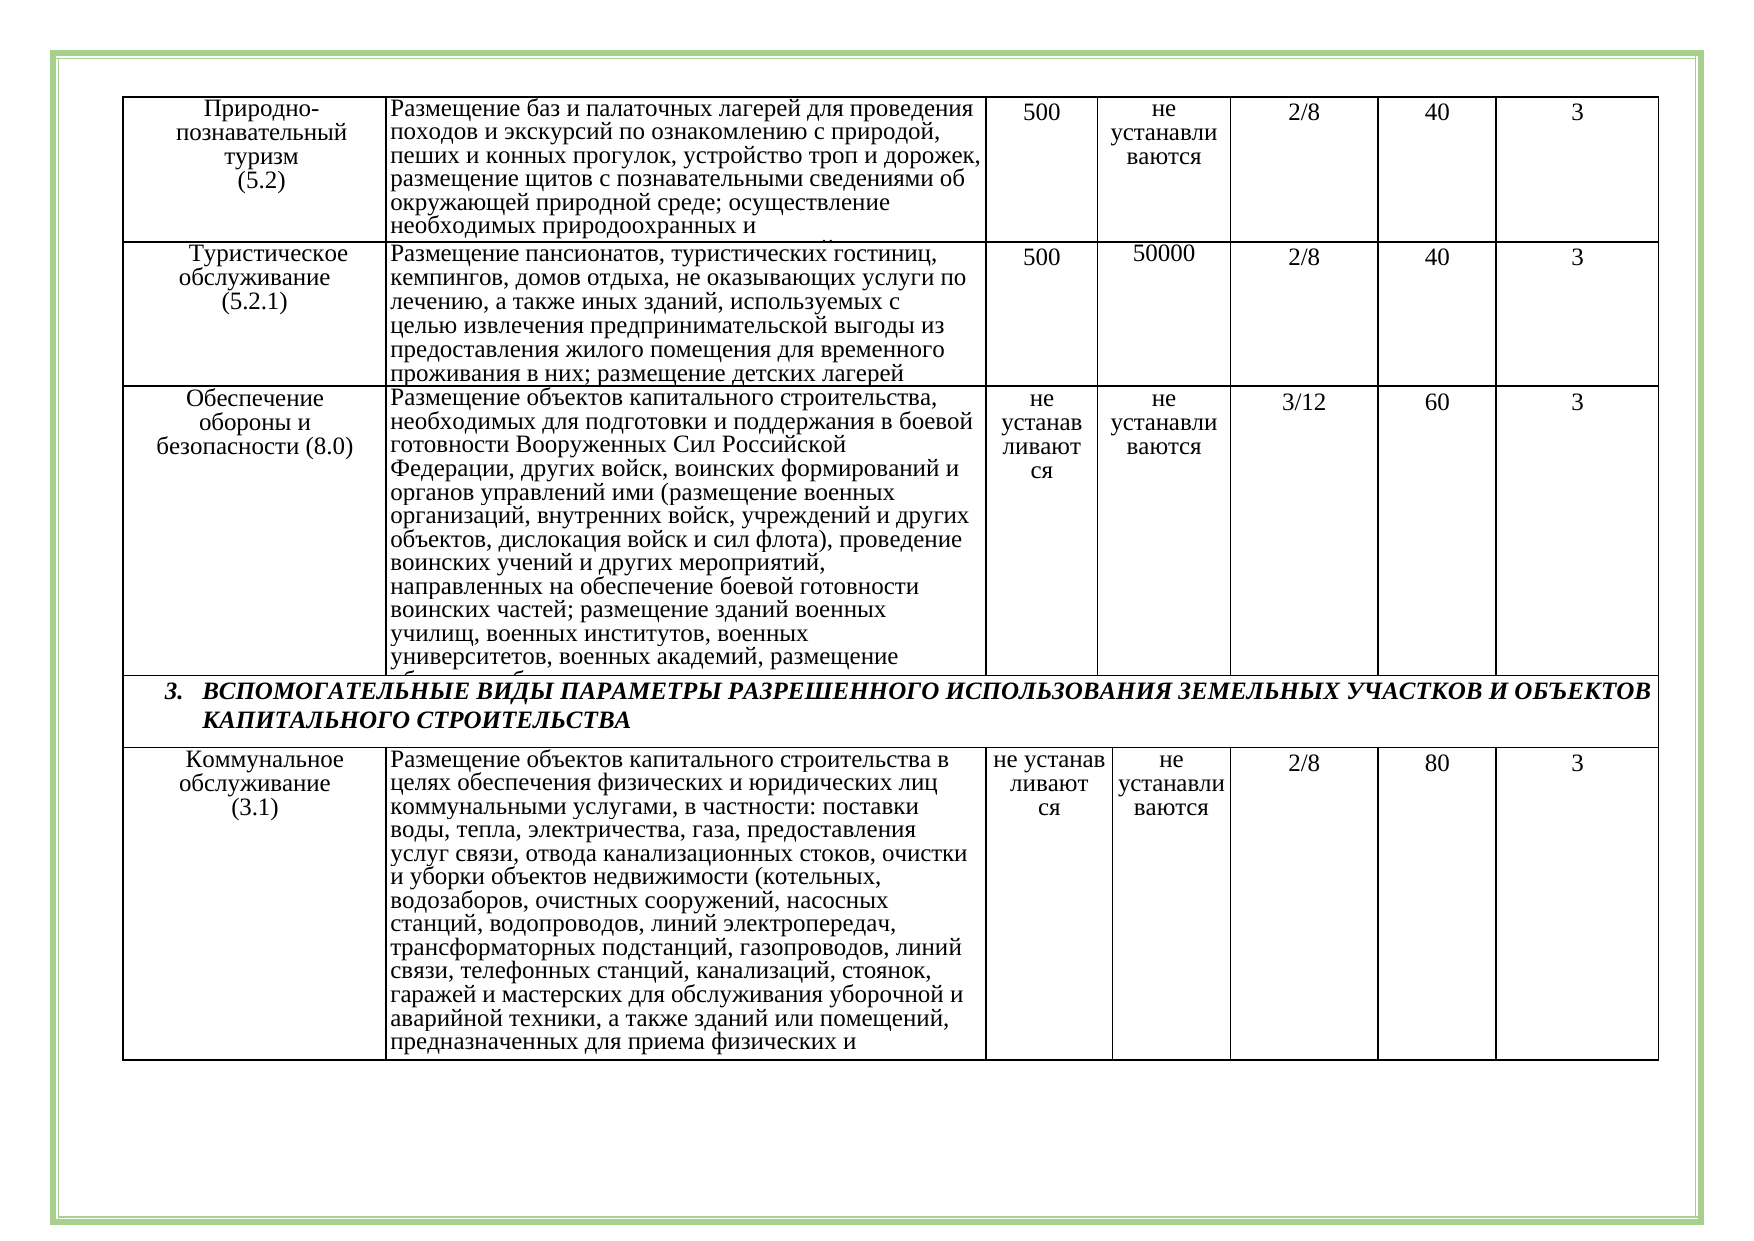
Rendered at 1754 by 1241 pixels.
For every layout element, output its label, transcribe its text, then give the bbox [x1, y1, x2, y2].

table_cell 2/8 [1231, 748, 1377, 1059]
table_cell ВСПОМОГАТЕЛЬНЫЕ ВИДЫ ПАРАМЕТРЫ РАЗРЕШЕННОГО ИСПОЛЬЗОВАНИЯ ЗЕМЕЛЬНЫХ УЧАСТКОВ И ОБЪЕКТОВ КАПИТАЛЬНОГО СТРОИТЕЛЬСТВА [124, 676, 1658, 747]
table_cell 500 [987, 98, 1097, 241]
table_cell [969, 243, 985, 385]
table_cell Природно- познавательный туризм (5.2) [124, 98, 385, 241]
table_cell Обеспечение обороны и безопасности (8.0) [124, 387, 385, 675]
table_cell не устанавли ваются [1113, 748, 1230, 1059]
table_cell 40 [1379, 98, 1495, 241]
table_cell 80 [1379, 748, 1495, 1059]
table_cell не устанавли ваются [1098, 98, 1230, 241]
table_cell 3 [1497, 387, 1658, 675]
table_cell 500 [987, 243, 1097, 385]
table_cell 60 [1379, 387, 1495, 675]
table_cell 3 [1497, 98, 1658, 241]
table_cell 50000 [1098, 243, 1230, 385]
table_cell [987, 748, 1112, 1059]
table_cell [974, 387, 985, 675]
table_cell 3/12 [1231, 387, 1377, 675]
table_cell 2/8 [1231, 243, 1377, 385]
table_cell не устанавли ваются [1098, 387, 1230, 675]
table_cell 40 [1379, 243, 1495, 385]
table_cell Коммунальное обслуживание (3.1) [124, 748, 385, 1059]
table_cell не устанав ливают ся [987, 387, 1097, 675]
table_cell 3 [1497, 748, 1658, 1059]
table_cell Туристическое обслуживание (5.2.1) [124, 243, 385, 385]
table_cell 3 [1497, 243, 1658, 385]
table_cell 2/8 [1231, 98, 1377, 241]
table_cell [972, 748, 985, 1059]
